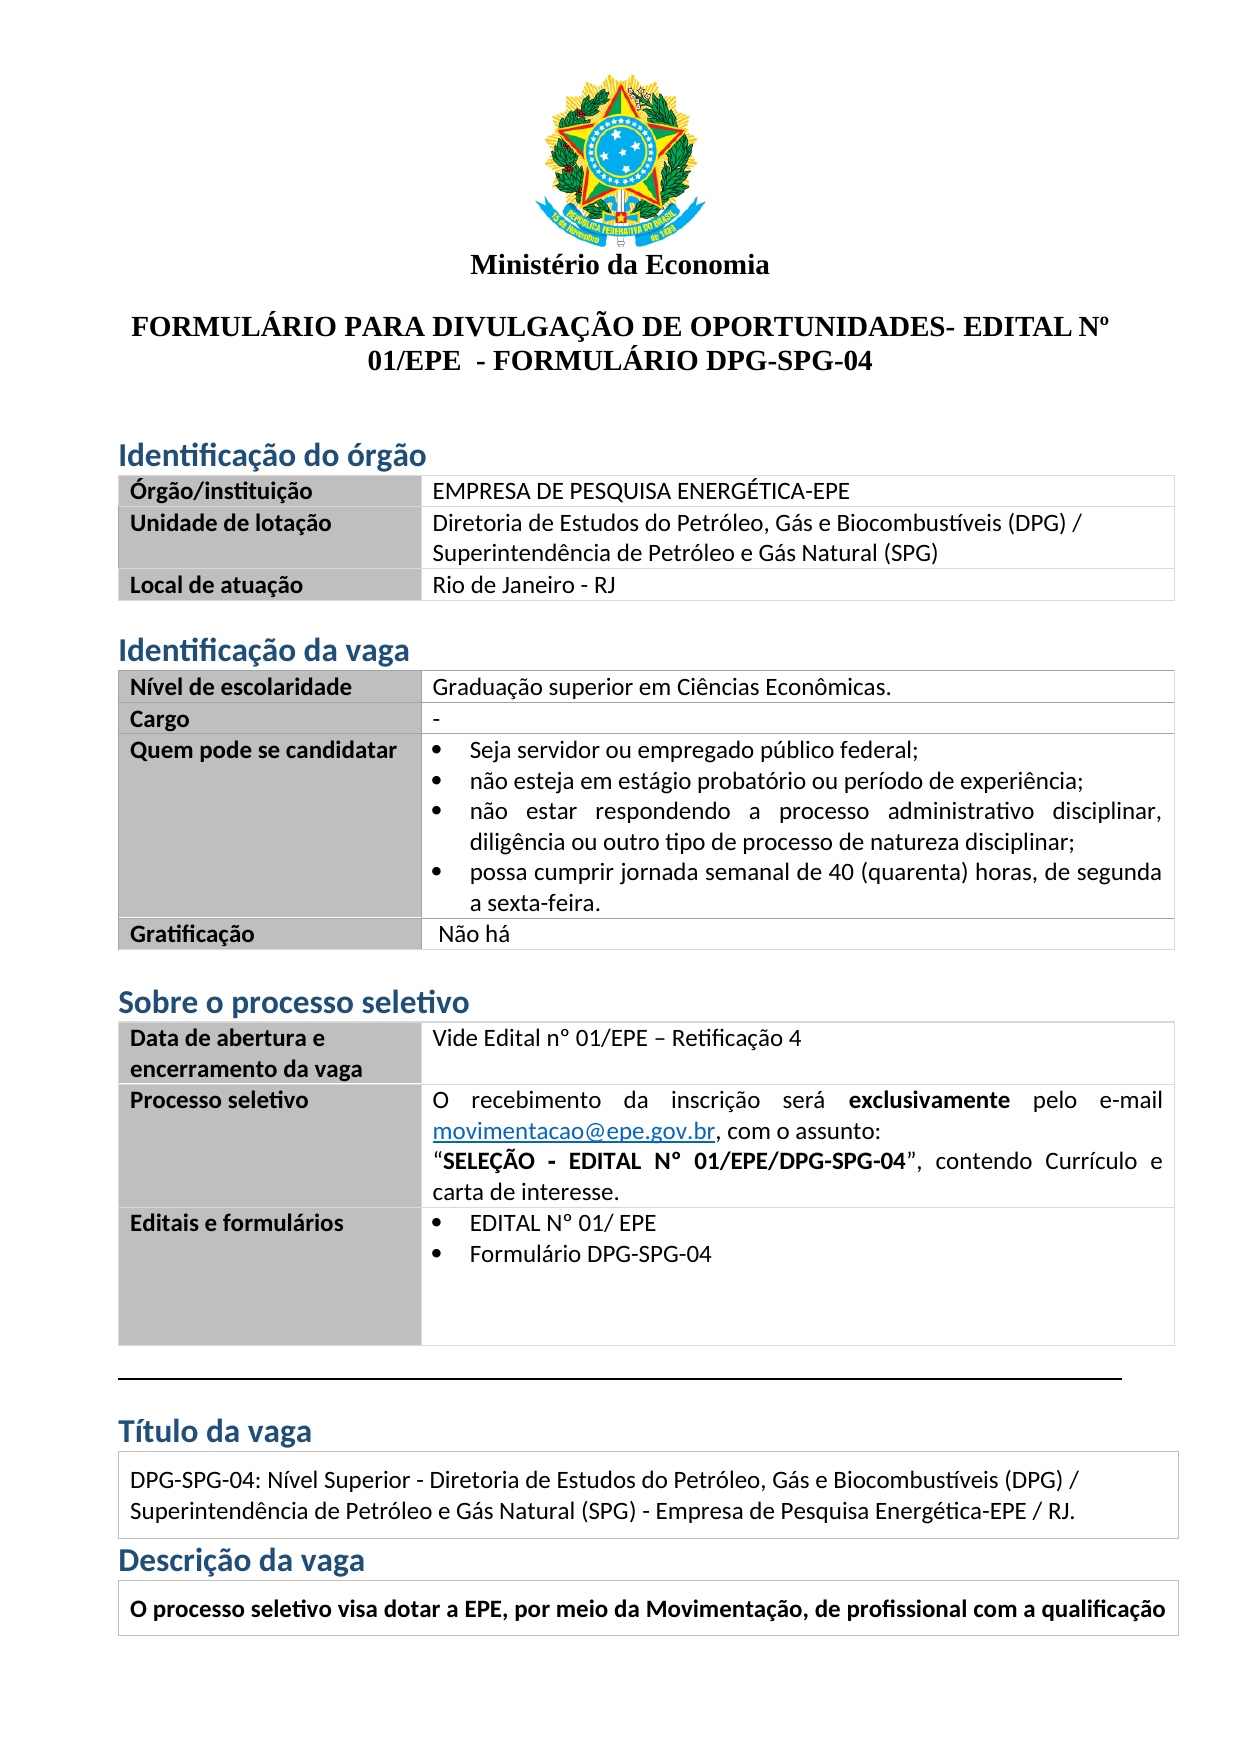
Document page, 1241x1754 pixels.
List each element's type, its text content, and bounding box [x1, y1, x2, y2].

picture [619, 229, 629, 234]
picture [654, 217, 670, 226]
picture [535, 75, 706, 247]
table_header Graduação superior em Ciências Econômicas. [422, 671, 1174, 702]
table_cell Editais e formulários [119, 1208, 421, 1345]
picture [603, 227, 636, 247]
table_cell Processo seletivo [119, 1085, 421, 1207]
table_cell Unidade de lotação [119, 507, 421, 568]
table_cell Rio de Janeiro - RJ [422, 569, 1174, 600]
table_header Data de abertura e encerramento da vaga [119, 1023, 421, 1083]
text Identificação da vaga [118, 629, 1122, 670]
table_cell Gratificação [119, 919, 421, 949]
text Sobre o processo seletivo [118, 981, 1122, 1021]
picture [576, 216, 588, 227]
table_header Órgão/instituição [119, 476, 421, 506]
table_cell EDITAL Nº 01/ EPE Formulário DPG-SPG-04 [422, 1208, 1174, 1345]
table_cell O recebimento da inscrição será exclusivamente pelo e-mail movimentacao@epe.gov.br, com o assunto: “SELEÇÃO ‐ EDITAL Nº 01/EPE/DPG-SPG-04”, contendo Currículo e carta de interesse. [422, 1085, 1174, 1207]
table_header DPG-SPG-04: Nível Superior - Diretoria de Estudos do Petróleo, Gás e Biocombustíveis (DPG) / Superintendência de Petróleo e Gás Natural (SPG) - Empresa de Pesquisa Energética-EPE / RJ. [119, 1452, 1178, 1538]
subtitle Título da vaga [118, 1410, 1122, 1451]
table_cell Não há [422, 919, 1174, 949]
table_cell Diretoria de Estudos do Petróleo, Gás e Biocombustíveis (DPG) / Superintendência de Petróleo e Gás Natural (SPG) [422, 507, 1174, 568]
table_cell Quem pode se candidatar [119, 734, 421, 917]
picture [663, 226, 675, 235]
picture [567, 211, 574, 219]
table_cell Local de atuação [119, 569, 421, 600]
subtitle Descrição da vaga [118, 1539, 1122, 1580]
table_header Nível de escolaridade [119, 671, 421, 702]
table_cell Cargo [119, 703, 421, 733]
picture [559, 221, 566, 227]
table_cell - [422, 703, 1174, 733]
text Identificação do órgão [118, 434, 1122, 474]
picture [644, 204, 706, 247]
picture [569, 227, 598, 242]
table_header EMPRESA DE PESQUISA ENERGÉTICA-EPE [422, 476, 1174, 506]
table_cell Seja servidor ou empregado público federal; não esteja em estágio probatório ou período de experiência; não estar respondendo a processo administrativo disciplinar, diligência ou outro tipo de processo de natureza disciplinar; possa cumprir jornada semanal de 40 (quarenta) horas, de segunda a sexta-feira. [422, 734, 1174, 917]
table_header Vide Edital nº 01/EPE – Retificação 4 [422, 1023, 1174, 1083]
